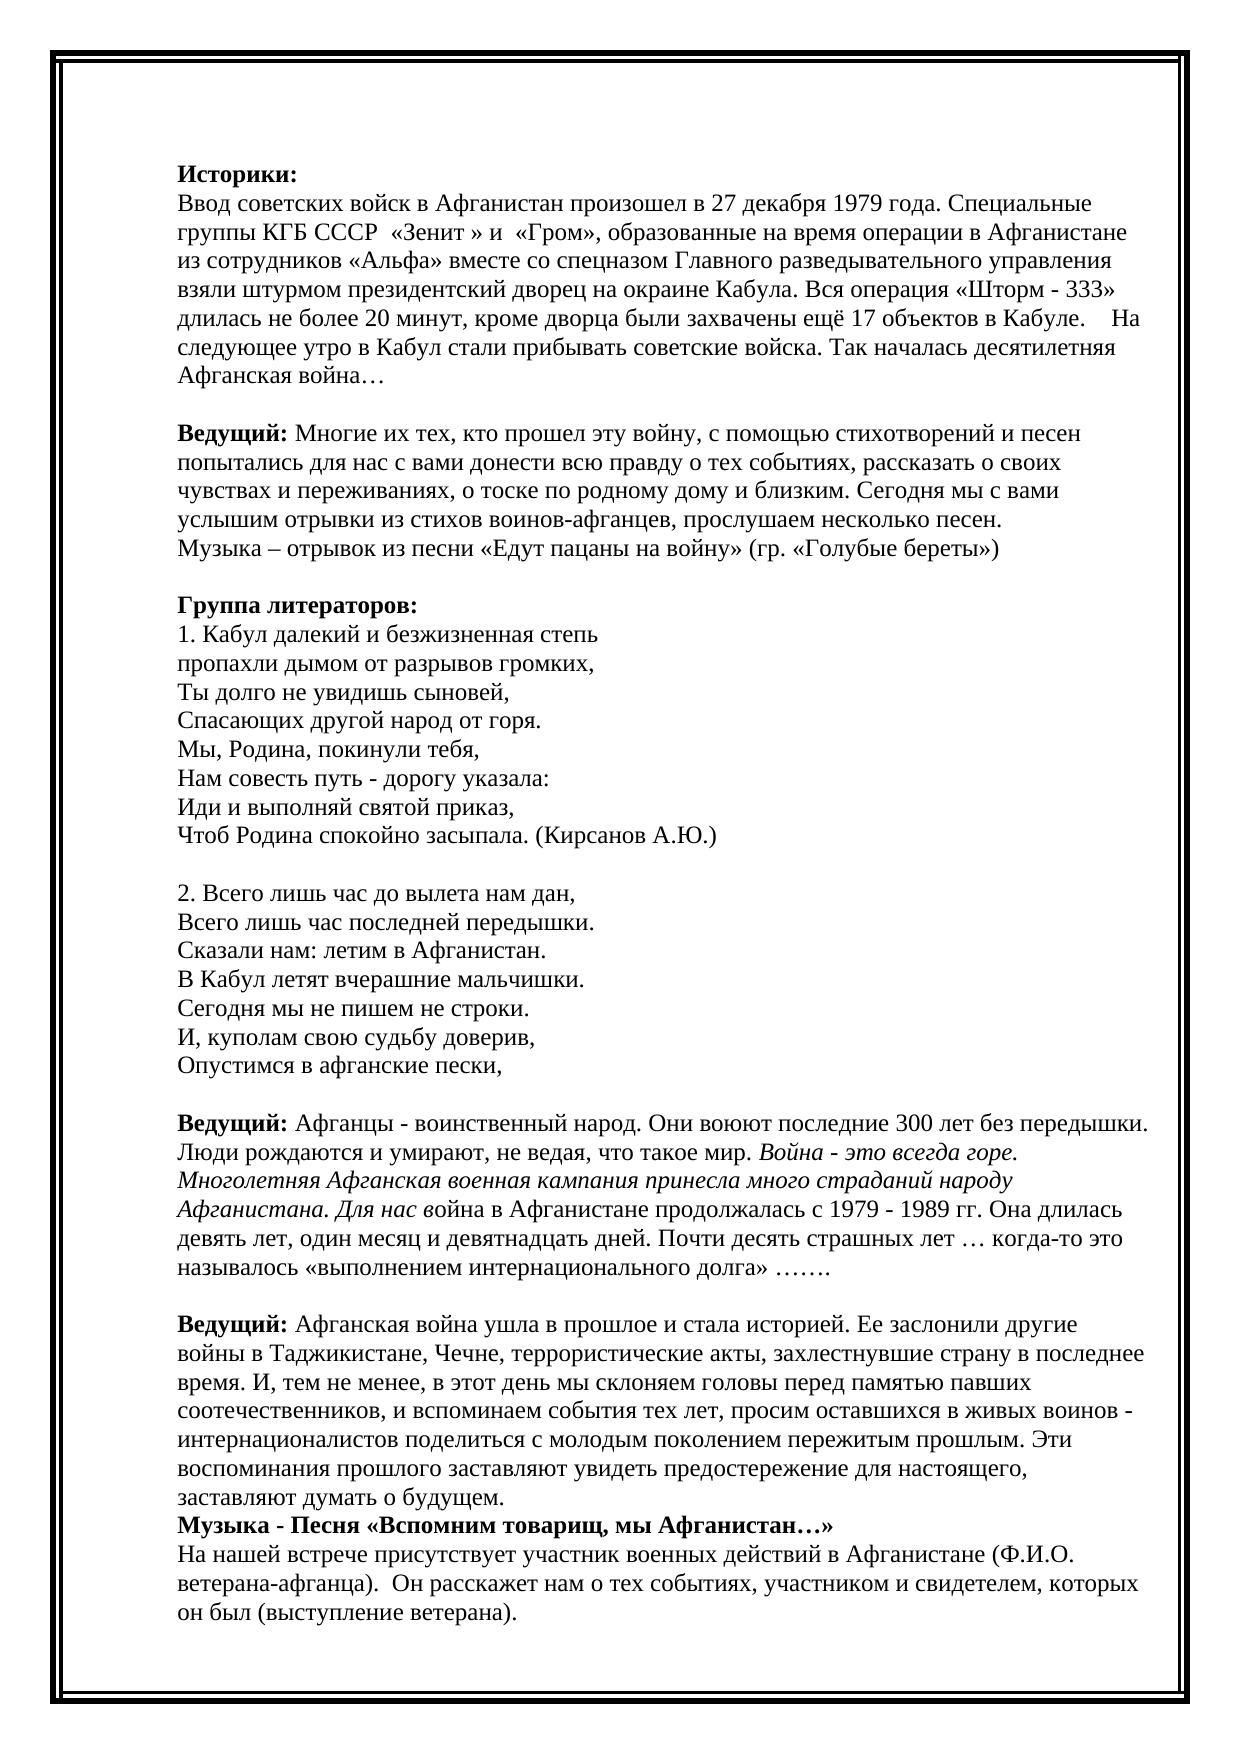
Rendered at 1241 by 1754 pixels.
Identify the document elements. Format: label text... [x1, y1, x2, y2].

text Ведущий: Афганская война ушла в прошлое и стала историей. Ее заслонили другие войны в Таджикистане, Чечне, террористические акты, захлестнувшие страну в последнее время. И, тем не менее, в этот день мы склоняем головы перед памятью павших соотечественников, и вспоминаем события тех лет, просим оставшихся в живых воинов - интернационалистов поделиться с молодым поколением пережитым прошлым. Эти воспоминания прошлого заставляют увидеть предостережение для настоящего, заставляют думать о будущем. [177, 1309, 1152, 1511]
text Ведущий: Афганцы - воинственный народ. Они воюют последние 300 лет без передышки. Люди рождаются и умирают, не ведая, что такое мир. Война - это всегда горе. Многолетняя Афганская военная кампания принесла много страданий народу Афганистана. Для нас война в Афганистане продолжалась с 1979 - 1989 гг. Она длилась девять лет, один месяц и девятнадцать дней. Почти десять страшных лет … когда-то это называлось «выполнением интернационального долга» ……. [177, 1108, 1152, 1281]
text Группа литераторов: [177, 591, 1152, 619]
text Музыка - Песня «Вспомним товарищ, мы Афганистан…» [177, 1511, 1152, 1539]
text На нашей встрече присутствует участник военных действий в Афганистане (Ф.И.О. ветерана-афганца). Он расскажет нам о тех событиях, участником и свидетелем, которых [177, 1539, 1152, 1597]
text Ввод советских войск в Афганистан произошел в 27 декабря 1979 года. Специальные группы КГБ СССР «Зенит » и «Гром», образованные на время операции в Афганистане из сотрудников «Альфа» вместе со спецназом Главного разведывательного управления взяли штурмом президентский дворец на окраине Кабула. Вся операция «Шторм - 333» длилась не более 20 минут, кроме дворца были захвачены ещё 17 объектов в Кабуле. На следующее утро в Кабул стали прибывать советские войска. Так началась десятилетняя Афганская война… [177, 188, 1152, 389]
text Историки: [177, 159, 1152, 188]
text Музыка – отрывок из песни «Едут пацаны на войну» (гр. «Голубые береты») [177, 533, 1152, 562]
text 2. Всего лишь час до вылета нам дан, Всего лишь час последней передышки. Сказали нам: летим в Афганистан. В Кабул летят вчерашние мальчишки. Сегодня мы не пишем не строки. И, куполам свою судьбу доверив, Опустимся в афганские пески, [177, 878, 1152, 1108]
text Ведущий: Многие их тех, кто прошел эту войну, с помощью стихотворений и песен попытались для нас с вами донести всю правду о тех событиях, рассказать о своих чувствах и переживаниях, о тоске по родному дому и близким. Сегодня мы с вами услышим отрывки из стихов воинов-афганцев, прослушаем несколько песен. [177, 418, 1152, 533]
text Спасающих другой народ от горя. Мы, Родина, покинули тебя, Нам совесть путь - дорогу указала: Иди и выполняй святой приказ, Чтоб Родина спокойно засыпала. (Кирсанов А.Ю.) [177, 706, 1152, 849]
text 1. Кабул далекий и безжизненная степь пропахли дымом от разрывов громких, Ты долго не увидишь сыновей, [177, 619, 1152, 706]
text он был (выступление ветерана). [177, 1597, 1152, 1626]
